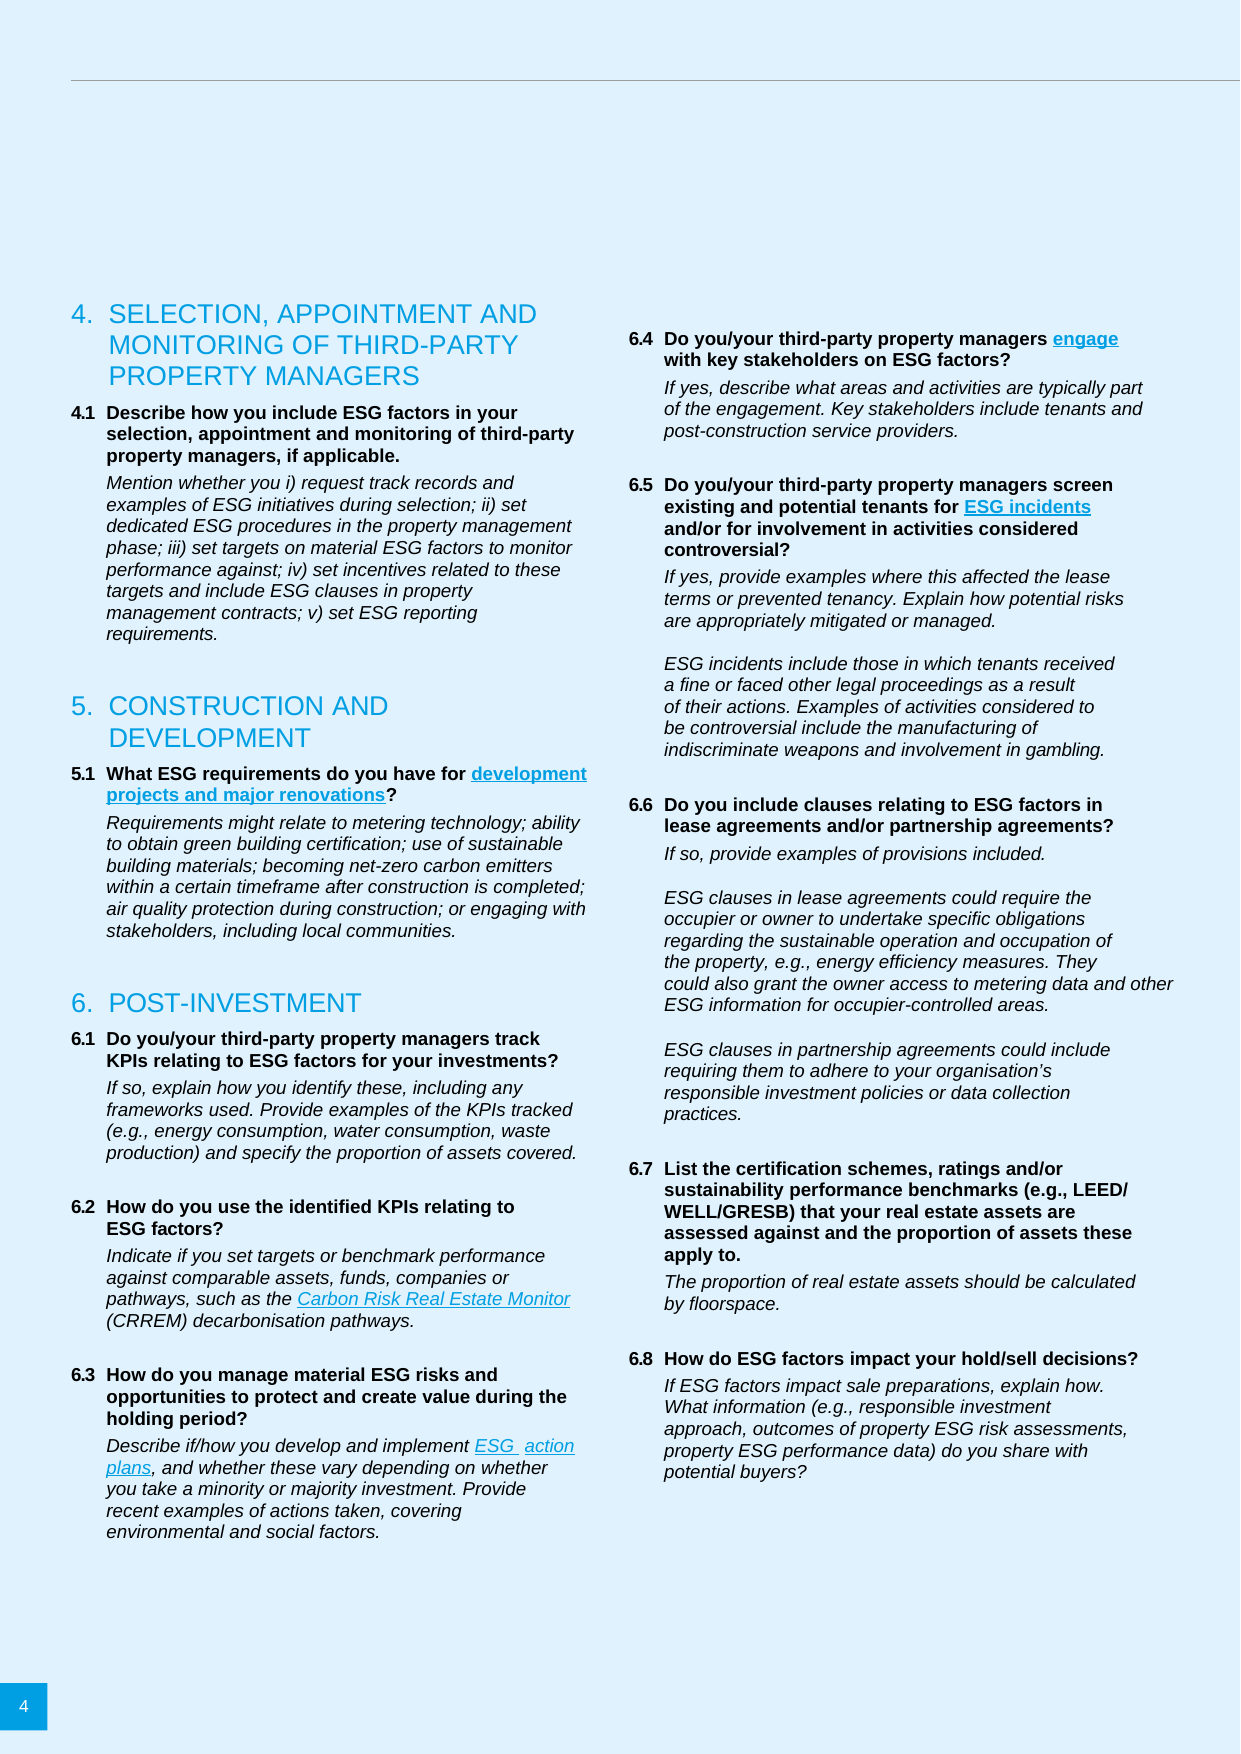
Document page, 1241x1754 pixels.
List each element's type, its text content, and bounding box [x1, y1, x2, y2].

text Requirements might relate to metering technology; ability to obtain green building certification; use of sustainable building materials; becoming net-zero carbon emitters within a certain timeframe after construction is completed; air quality protection during construction; or engaging with stakeholders, including local communities. [106, 812, 588, 941]
text Indicate if you set targets or benchmark performance against comparable assets, funds, companies or pathways, such as the Carbon Risk Real Estate Monitor (CRREM) decarbonisation pathways. [106, 1245, 588, 1331]
list What ESG requirements do you have for development projects and major renovations? [71, 763, 591, 806]
list Do you/your third-party property managers engage with key stakeholders on ESG factors? [628, 327, 1130, 371]
list Do you/your third-party property managers screen existing and potential tenants for ESG incidents and/or for involvement in activities considered controversial? [628, 474, 1125, 560]
list List the certification schemes, ratings and/or sustainability performance benchmarks (e.g., LEED/ WELL/GRESB) that your real estate assets are assessed against and the proportion of assets these apply to. [628, 1157, 1134, 1265]
list How do you manage material ESG risks and opportunities to protect and create value during the holding period? [71, 1364, 576, 1429]
text could also grant the owner access to metering data and other ESG information for occupier-controlled areas. [664, 973, 1182, 1016]
list Do you include clauses relating to ESG factors in lease agreements and/or partnership agreements? [628, 793, 1149, 836]
subtitle CONSTRUCTION AND DEVELOPMENT [71, 690, 393, 753]
text Describe if/how you develop and implement ESG action plans, and whether these vary depending on whether you take a minority or majority investment. Provide recent examples of actions taken, covering environmental and social factors. [106, 1435, 580, 1543]
text If so, explain how you identify these, including any frameworks used. Provide examples of the KPIs tracked (e.g., energy consumption, water consumption, waste production) and specify the proportion of assets covered. [106, 1077, 588, 1163]
text ESG clauses in lease agreements could require the occupier or owner to undertake specific obligations regarding the sustainable operation and occupation of the property, e.g., energy efficiency measures. They [664, 886, 1129, 973]
text If so, provide examples of provisions included. [664, 842, 1182, 864]
subtitle SELECTION, APPOINTMENT AND MONITORING OF THIRD-PARTY PROPERTY MANAGERS [71, 298, 540, 392]
list Describe how you include ESG factors in your selection, appointment and monitoring of third-party property managers, if applicable. [71, 401, 585, 466]
text Mention whether you i) request track records and examples of ESG initiatives during selection; ii) set dedicated ESG procedures in the property management phase; iii) set targets on material ESG factors to monitor performance against; iv) set incentives related to these targets and include ESG clauses in property management contracts; v) set ESG reporting requirements. [106, 472, 588, 644]
text of their actions. Examples of activities considered to be controversial include the manufacturing of [664, 696, 1102, 739]
text If yes, describe what areas and activities are typically part of the engagement. Key stakeholders include tenants and post-construction service providers. [664, 376, 1146, 441]
text indiscriminate weapons and involvement in gambling. [664, 739, 1182, 760]
text approach, outcomes of property ESG risk assessments, property ESG performance data) do you share with potential buyers? [664, 1418, 1146, 1483]
text The proportion of real estate assets should be calculated by floorspace. [664, 1271, 1146, 1314]
list How do ESG factors impact your hold/sell decisions? [628, 1347, 1182, 1369]
list Do you/your third-party property managers track KPIs relating to ESG factors for your investments? [71, 1028, 559, 1071]
text ESG clauses in partnership agreements could include requiring them to adhere to your organisation’s responsible investment policies or data collection practices. [664, 1038, 1146, 1124]
text ESG incidents include those in which tenants received a fine or faced other legal proceedings as a result [664, 652, 1129, 696]
text If ESG factors impact sale preparations, explain how. What information (e.g., responsible investment [664, 1375, 1114, 1418]
subtitle POST-INVESTMENT [71, 987, 594, 1018]
text If yes, provide examples where this affected the lease terms or prevented tenancy. Explain how potential risks are appropriately mitigated or managed. [664, 566, 1146, 631]
list How do you use the identified KPIs relating to ESG factors? [71, 1196, 559, 1239]
